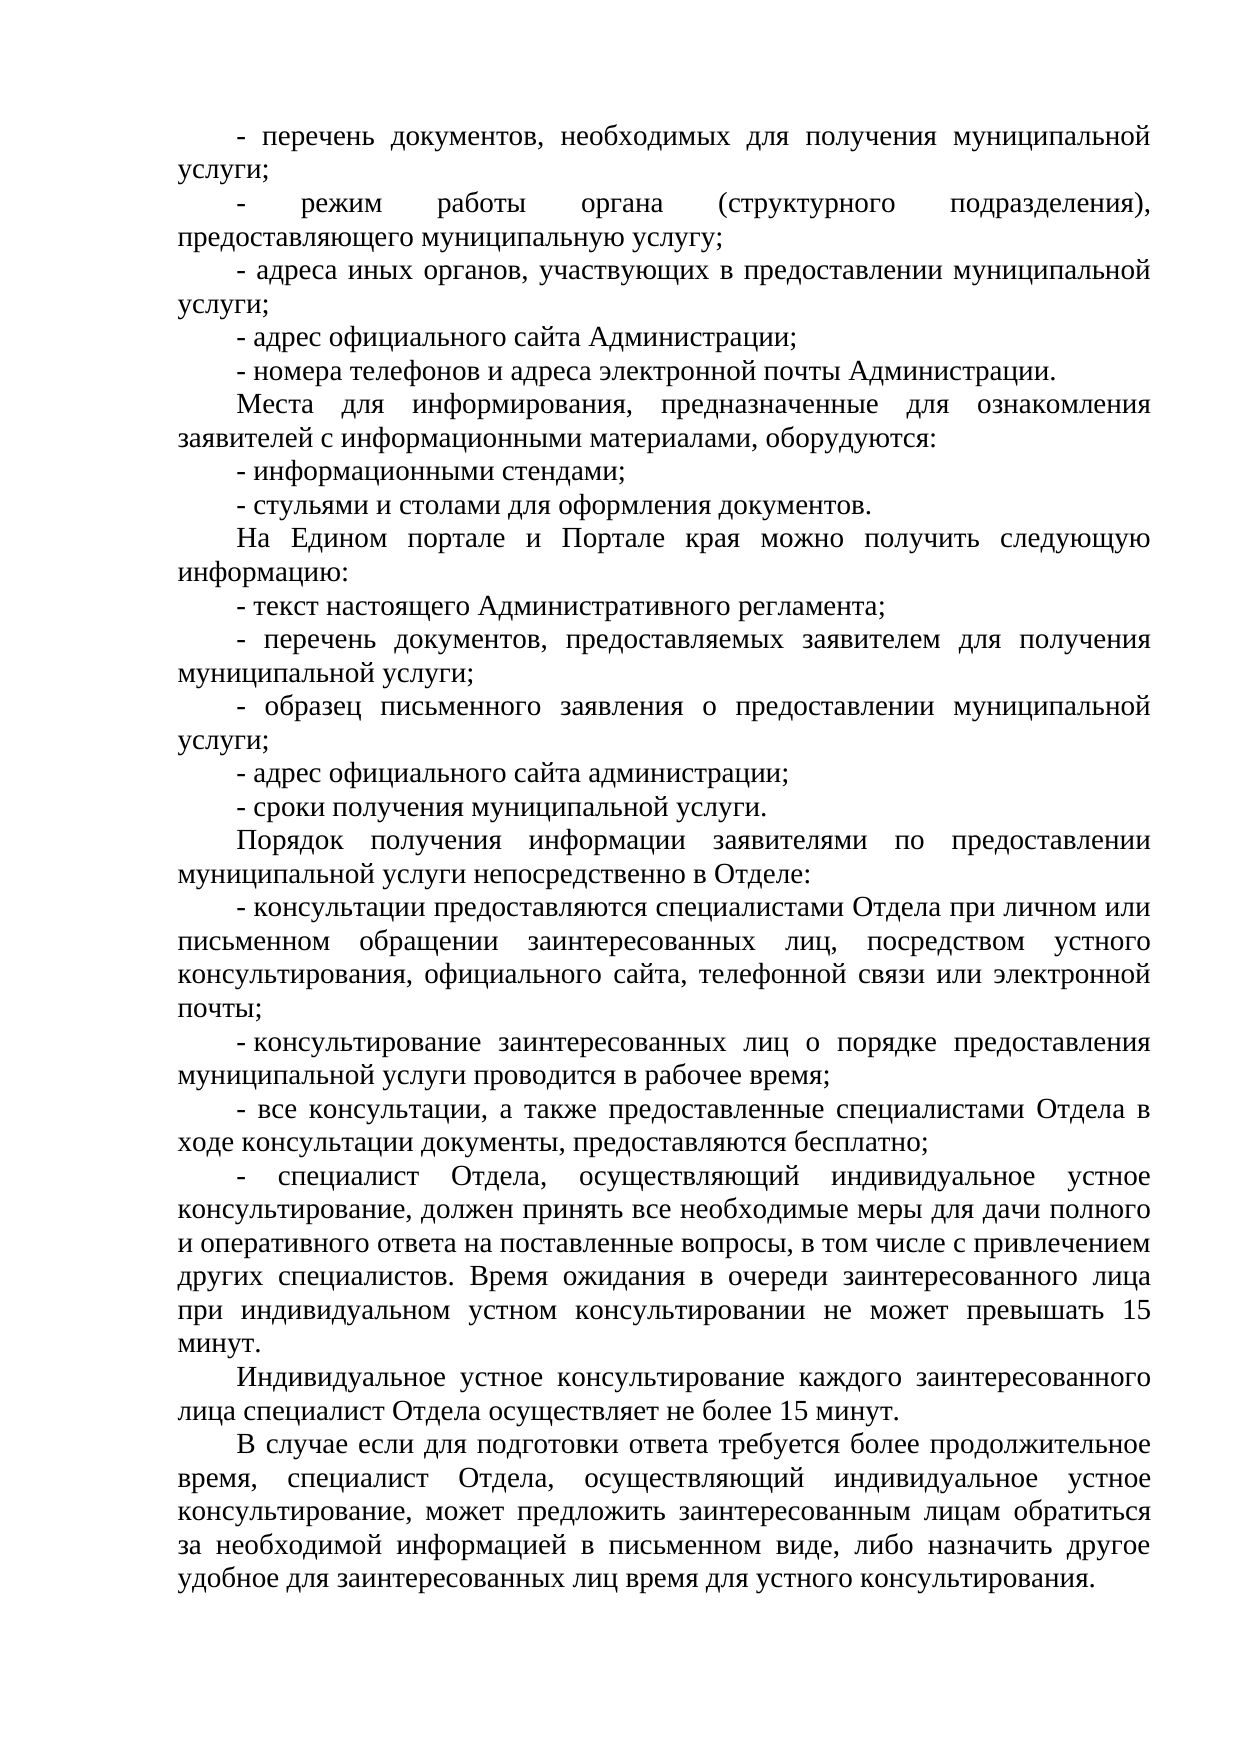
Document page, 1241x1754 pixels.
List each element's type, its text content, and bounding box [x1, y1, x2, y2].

text - информационными стендами; [177, 453, 1152, 487]
text - адреса иных органов, участвующих в предоставлении муниципальной услуги; [177, 252, 1152, 319]
text Порядок получения информации заявителями по предоставлении муниципальной услуги непосредственно в Отделе: [177, 822, 1152, 889]
text - режим работы органа (структурного подразделения), предоставляющего муниципальную услугу; [177, 185, 1152, 252]
text - все консультации, а также предоставленные специалистами Отдела в ходе консультации документы, предоставляются бесплатно; [177, 1091, 1152, 1158]
text - адрес официального сайта администрации; [177, 755, 1152, 789]
text На Едином портале и Портале края можно получить следующую информацию: [177, 521, 1152, 588]
text - текст настоящего Административного регламента; [177, 588, 1152, 621]
text - специалист Отдела, осуществляющий индивидуальное устное консультирование, должен принять все необходимые меры для дачи полного и оперативного ответа на поставленные вопросы, в том числе с привлечением других специалистов. Время ожидания в очереди заинтересованного лица при индивидуальном устном консультировании не может превышать 15 минут. [177, 1158, 1152, 1359]
text В случае если для подготовки ответа требуется более продолжительное время, специалист Отдела, осуществляющий индивидуальное устное консультирование, может предложить заинтересованным лицам обратиться за необходимой информацией в письменном виде, либо назначить другое удобное для заинтересованных лиц время для устного консультирования. [177, 1426, 1152, 1594]
text - консультации предоставляются специалистами Отдела при личном или письменном обращении заинтересованных лиц, посредством устного консультирования, официального сайта, телефонной связи или электронной почты; [177, 889, 1152, 1024]
text - перечень документов, предоставляемых заявителем для получения муниципальной услуги; [177, 621, 1152, 688]
text - сроки получения муниципальной услуги. [177, 789, 1152, 822]
text Места для информирования, предназначенные для ознакомления заявителей с информационными материалами, оборудуются: [177, 386, 1152, 453]
text - перечень документов, необходимых для получения муниципальной услуги; [177, 118, 1152, 185]
text - адрес официального сайта Администрации; [177, 319, 1152, 353]
text - образец письменного заявления о предоставлении муниципальной услуги; [177, 688, 1152, 755]
text Индивидуальное устное консультирование каждого заинтересованного лица специалист Отдела осуществляет не более 15 минут. [177, 1359, 1152, 1426]
text - стульями и столами для оформления документов. [177, 487, 1152, 521]
text - консультирование заинтересованных лиц о порядке предоставления муниципальной услуги проводится в рабочее время; [177, 1024, 1152, 1091]
text - номера телефонов и адреса электронной почты Администрации. [177, 353, 1152, 386]
